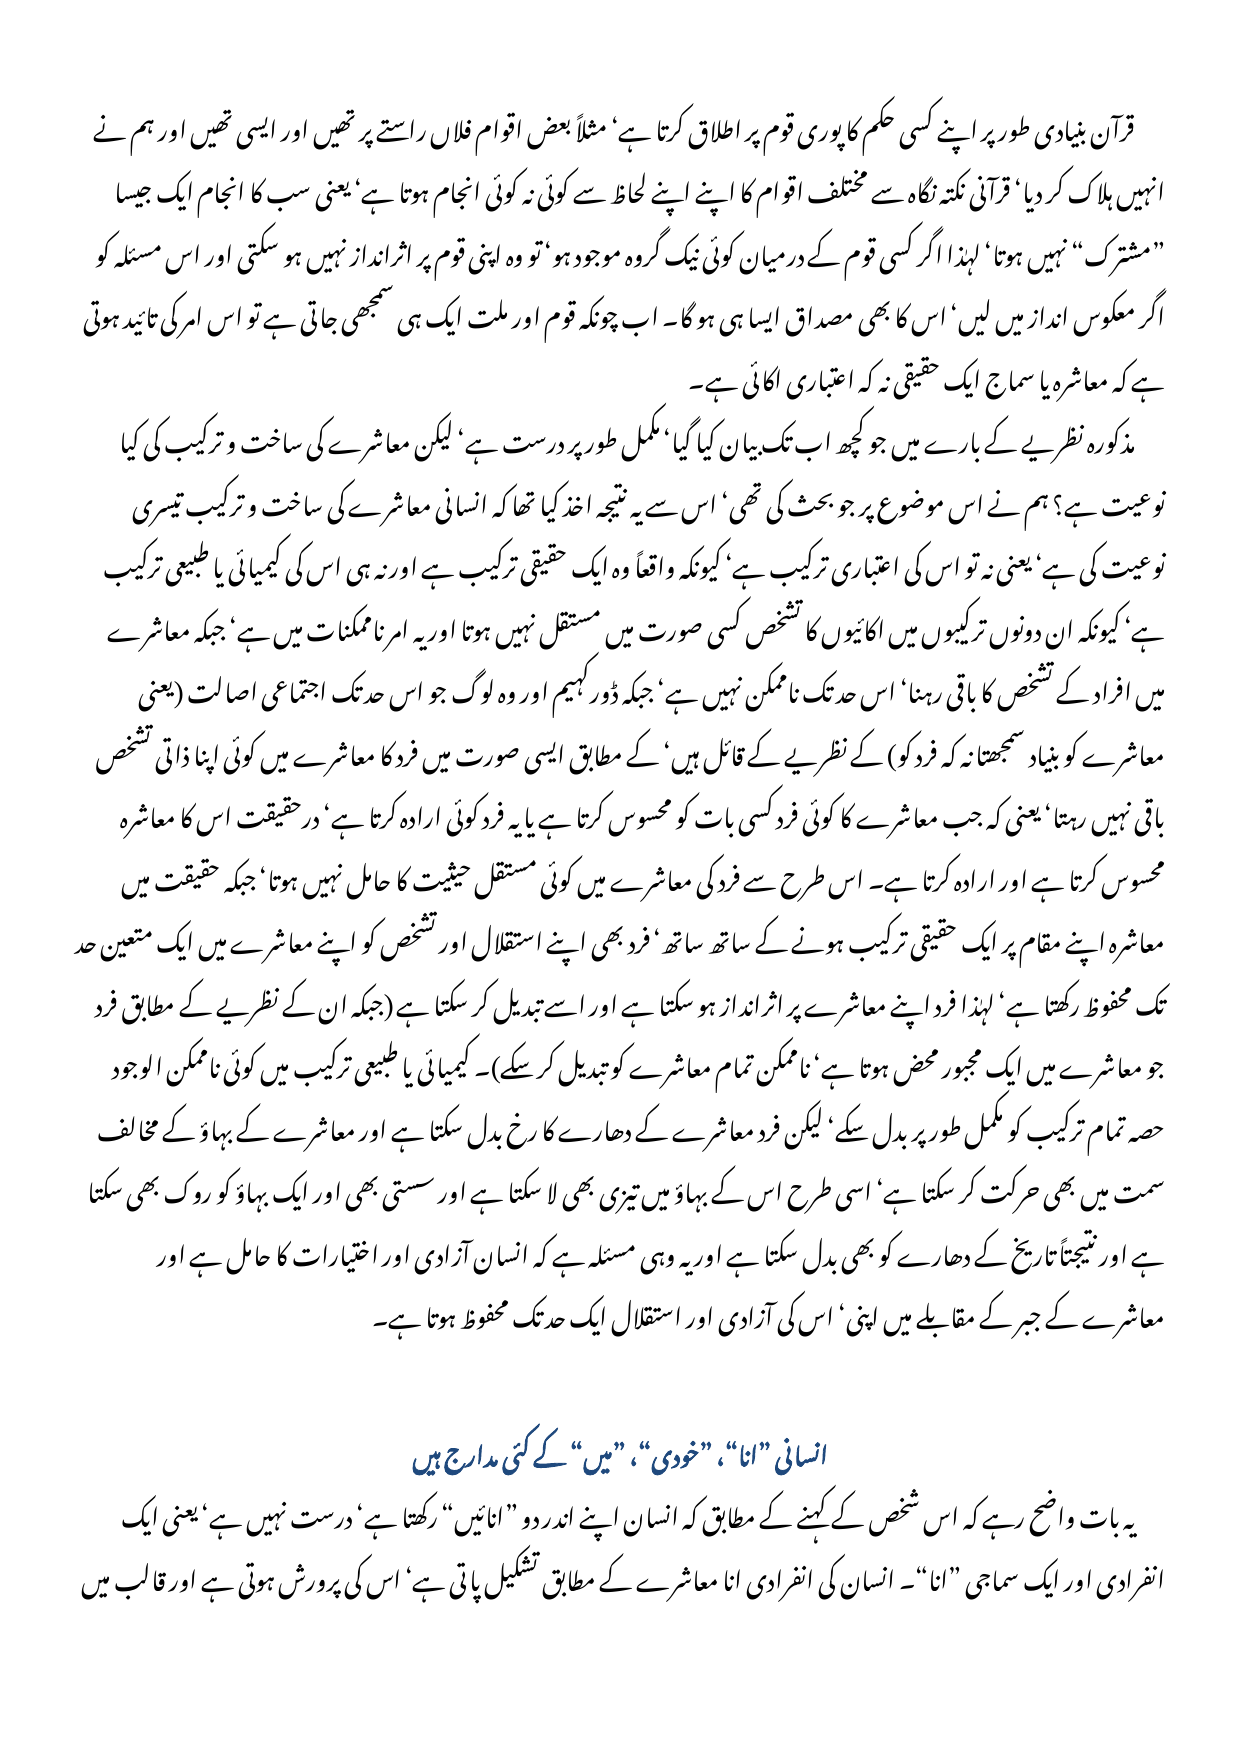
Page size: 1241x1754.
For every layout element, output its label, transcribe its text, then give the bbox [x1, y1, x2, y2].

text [75, 1481, 1165, 1606]
text قرآن بنیادی طور پر اپنے کسی حکم کا پوری قوم پر اطلاق کرتا ہے‘ مثلاً بعض اقوام فلاں راستے پر تھیں اور ایسی تھیں اور ہم نے انہیں ہلاک کر دیا‘ قرآنی نکتہ نگاہ سے مختلف اقوام کا اپنے اپنے لحاظ سے کوئی نہ کوئی انجام ہوتا ہے‘ یعنی سب کا انجام ایک جیسا ”مشترک“ نہیں ہوتا‘ لہٰذا اگر کسی قوم کے درمیان کوئی نیک گروہ موجود ہو‘ تو وہ اپنی قوم پر اثرانداز نہیں ہو سکتی اور اس مسئلہ کو اگر معکوس انداز میں لیں‘ اس کا بھی مصداق ایسا ہی ہو گا۔ اب چونکہ قوم اور ملت ایک ہی سمجھی جاتی ہے تو اس امر کی تائید ہوتی ہے کہ معاشرہ یا سماج ایک حقیقی نہ کہ اعتباری اکائی ہے۔ [75, 94, 1165, 406]
subtitle انسانی ”انا“، ”خودی“، ”میں“ کے کئی مدارج ہیں [75, 1419, 1165, 1481]
text مذکورہ نظریے کے بارے میں جو کچھ اب تک بیان کیا گیا‘ مکمل طور پر درست ہے‘ لیکن معاشرے کی ساخت و ترکیب کی کیا نوعیت ہے؟ ہم نے اس موضوع پر جو بحث کی تھی‘ اس سے یہ نتیجہ اخذ کیا تھا کہ انسانی معاشرے کی ساخت و ترکیب تیسری نوعیت کی ہے‘ یعنی نہ تو اس کی اعتباری ترکیب ہے‘ کیونکہ واقعاً وہ ایک حقیقی ترکیب ہے اور نہ ہی اس کی کیمیائی یا طبیعی ترکیب ہے‘ کیونکہ ان دونوں ترکیبوں میں اکائیوں کا تشخص کسی صورت میں مستقل نہیں ہوتا اور یہ امر ناممکنات میں ہے‘ جبکہ معاشرے میں افراد کے تشخص کا باقی رہنا‘ اس حد تک ناممکن نہیں ہے‘ جبکہ ڈورکہیم اور وہ لوگ جو اس حد تک اجتماعی اصالت (یعنی معاشرے کو بنیاد سمجھتا نہ کہ فرد کو) کے نظریے کے قائل ہیں‘ کے مطابق ایسی صورت میں فرد کا معاشرے میں کوئی اپنا ذاتی تشخص باقی نہیں رہتا‘ یعنی کہ جب معاشرے کا کوئی فرد کسی بات کو محسوس کرتا ہے یا یہ فرد کوئی ارادہ کرتا ہے‘ درحقیقت اس کا معاشرہ محسوس کرتا ہے اور ارادہ کرتا ہے۔ اس طرح سے فرد کی معاشرے میں کوئی مستقل حیثیت کا حامل نہیں ہوتا‘ جبکہ حقیقت میں معاشرہ اپنے مقام پر ایک حقیقی ترکیب ہونے کے ساتھ ساتھ‘ فرد بھی اپنے استقلال اور تشخص کو اپنے معاشرے میں ایک متعین حد تک محفوظ رکھتا ہے‘ لہٰذا فرد اپنے معاشرے پر اثرانداز ہو سکتا ہے اور اسے تبدیل کر سکتا ہے (جبکہ ان کے نظریے کے مطابق فرد جو معاشرے میں ایک مجبور محض ہوتا ہے‘ ناممکن تمام معاشرے کو تبدیل کر سکے)۔ کیمیائی یا طبیعی ترکیب میں کوئی ناممکن الوجود حصہ تمام ترکیب کو مکمل طور پر بدل سکے‘ لیکن فرد معاشرے کے دھارے کا رخ بدل سکتا ہے اور معاشرے کے بہاؤ کے مخالف سمت میں بھی حرکت کر سکتا ہے‘ اسی طرح اس کے بہاؤ میں تیزی بھی لا سکتا ہے اور سستی بھی اور ایک بہاؤ کو روک بھی سکتا ہے اور نتیجتاً تاریخ کے دھارے کو بھی بدل سکتا ہے اور یہ وہی مسئلہ ہے کہ انسان آزادی اور اختیارات کا حامل ہے اور معاشرے کے جبر کے مقابلے میں اپنی‘ اس کی آزادی اور استقلال ایک حد تک محفوظ ہوتا ہے۔ [75, 406, 1165, 1344]
